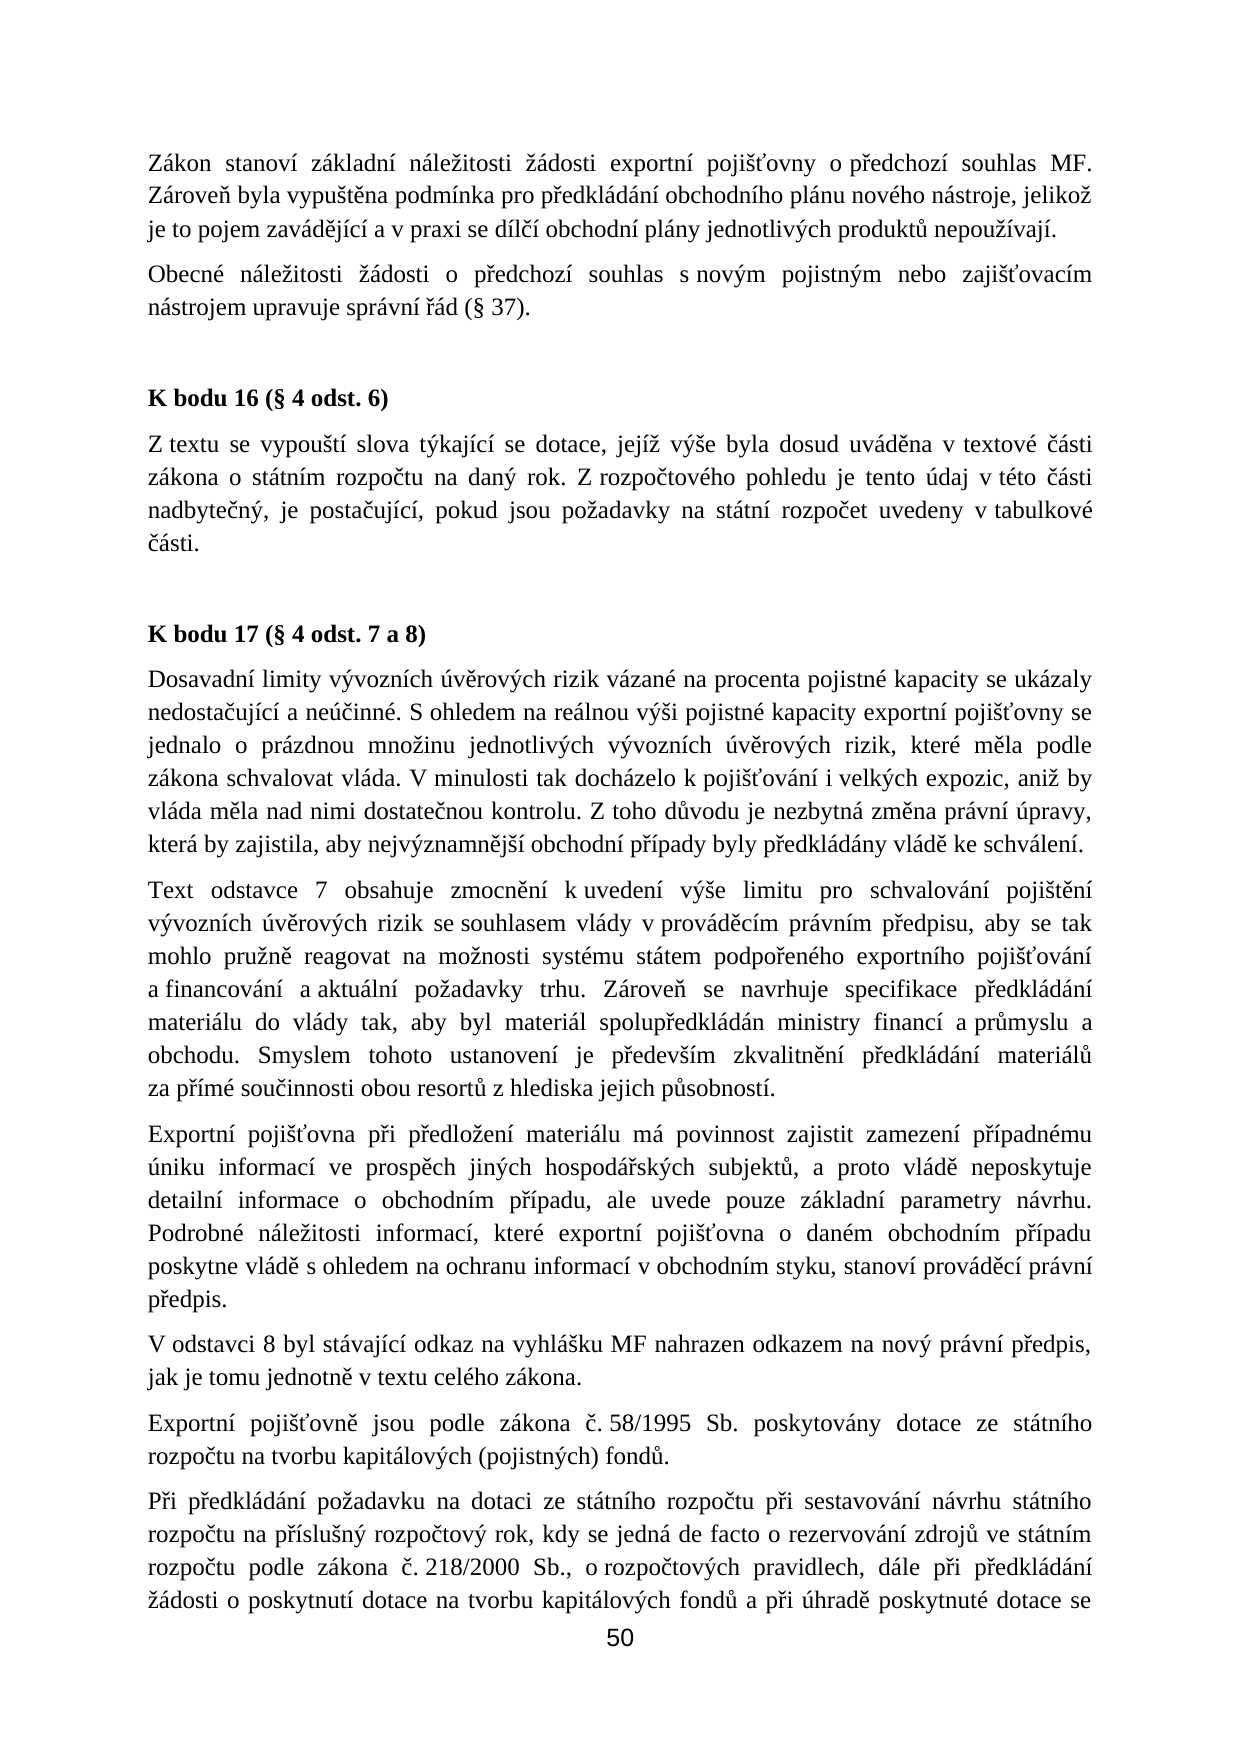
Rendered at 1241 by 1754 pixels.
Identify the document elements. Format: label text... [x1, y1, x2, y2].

text K bodu 16 (§ 4 odst. 6) [148, 383, 1093, 412]
text Text odstavce 7 obsahuje zmocnění k uvedení výše limitu pro schvalování pojištění vývozních úvěrových rizik se souhlasem vlády v prováděcím právním předpisu, aby se tak mohlo pružně reagovat na možnosti systému státem podpořeného exportního pojišťování a financování a aktuální požadavky trhu. Zároveň se navrhuje specifikace předkládání materiálu do vlády tak, aby byl materiál spolupředkládán ministry financí a průmyslu a obchodu. Smyslem tohoto ustanovení je především zkvalitnění předkládání materiálů za přímé součinnosti obou resortů z hlediska jejich působností. [148, 875, 1093, 1102]
text Dosavadní limity vývozních úvěrových rizik vázané na procenta pojistné kapacity se ukázaly nedostačující a neúčinné. S ohledem na reálnou výši pojistné kapacity exportní pojišťovny se jednalo o prázdnou množinu jednotlivých vývozních úvěrových rizik, které měla podle zákona schvalovat vláda. V minulosti tak docházelo k pojišťování i velkých expozic, aniž by vláda měla nad nimi dostatečnou kontrolu. Z toho důvodu je nezbytná změna právní úpravy, která by zajistila, aby nejvýznamnější obchodní případy byly předkládány vládě ke schválení. [148, 664, 1093, 858]
text V odstavci 8 byl stávající odkaz na vyhlášku MF nahrazen odkazem na nový právní předpis, jak je tomu jednotně v textu celého zákona. [148, 1329, 1093, 1391]
text Obecné náležitosti žádosti o předchozí souhlas s novým pojistným nebo zajišťovacím nástrojem upravuje správní řád (§ 37). [148, 259, 1093, 321]
text K bodu 17 (§ 4 odst. 7 a 8) [148, 619, 1093, 648]
text Exportní pojišťovna při předložení materiálu má povinnost zajistit zamezení případnému úniku informací ve prospěch jiných hospodářských subjektů, a proto vládě neposkytuje detailní informace o obchodním případu, ale uvede pouze základní parametry návrhu. Podrobné náležitosti informací, které exportní pojišťovna o daném obchodním případu poskytne vládě s ohledem na ochranu informací v obchodním styku, stanoví prováděcí právní předpis. [148, 1119, 1093, 1312]
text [148, 1486, 1093, 1614]
text Exportní pojišťovně jsou podle zákona č. 58/1995 Sb. poskytovány dotace ze státního rozpočtu na tvorbu kapitálových (pojistných) fondů. [148, 1408, 1093, 1469]
text Zákon stanoví základní náležitosti žádosti exportní pojišťovny o předchozí souhlas MF. Zároveň byla vypuštěna podmínka pro předkládání obchodního plánu nového nástroje, jelikož je to pojem zavádějící a v praxi se dílčí obchodní plány jednotlivých produktů nepoužívají. [148, 148, 1093, 242]
text Z textu se vypouští slova týkající se dotace, jejíž výše byla dosud uváděna v textové části zákona o státním rozpočtu na daný rok. Z rozpočtového pohledu je tento údaj v této části nadbytečný, je postačující, pokud jsou požadavky na státní rozpočet uvedeny v tabulkové části. [148, 429, 1093, 557]
